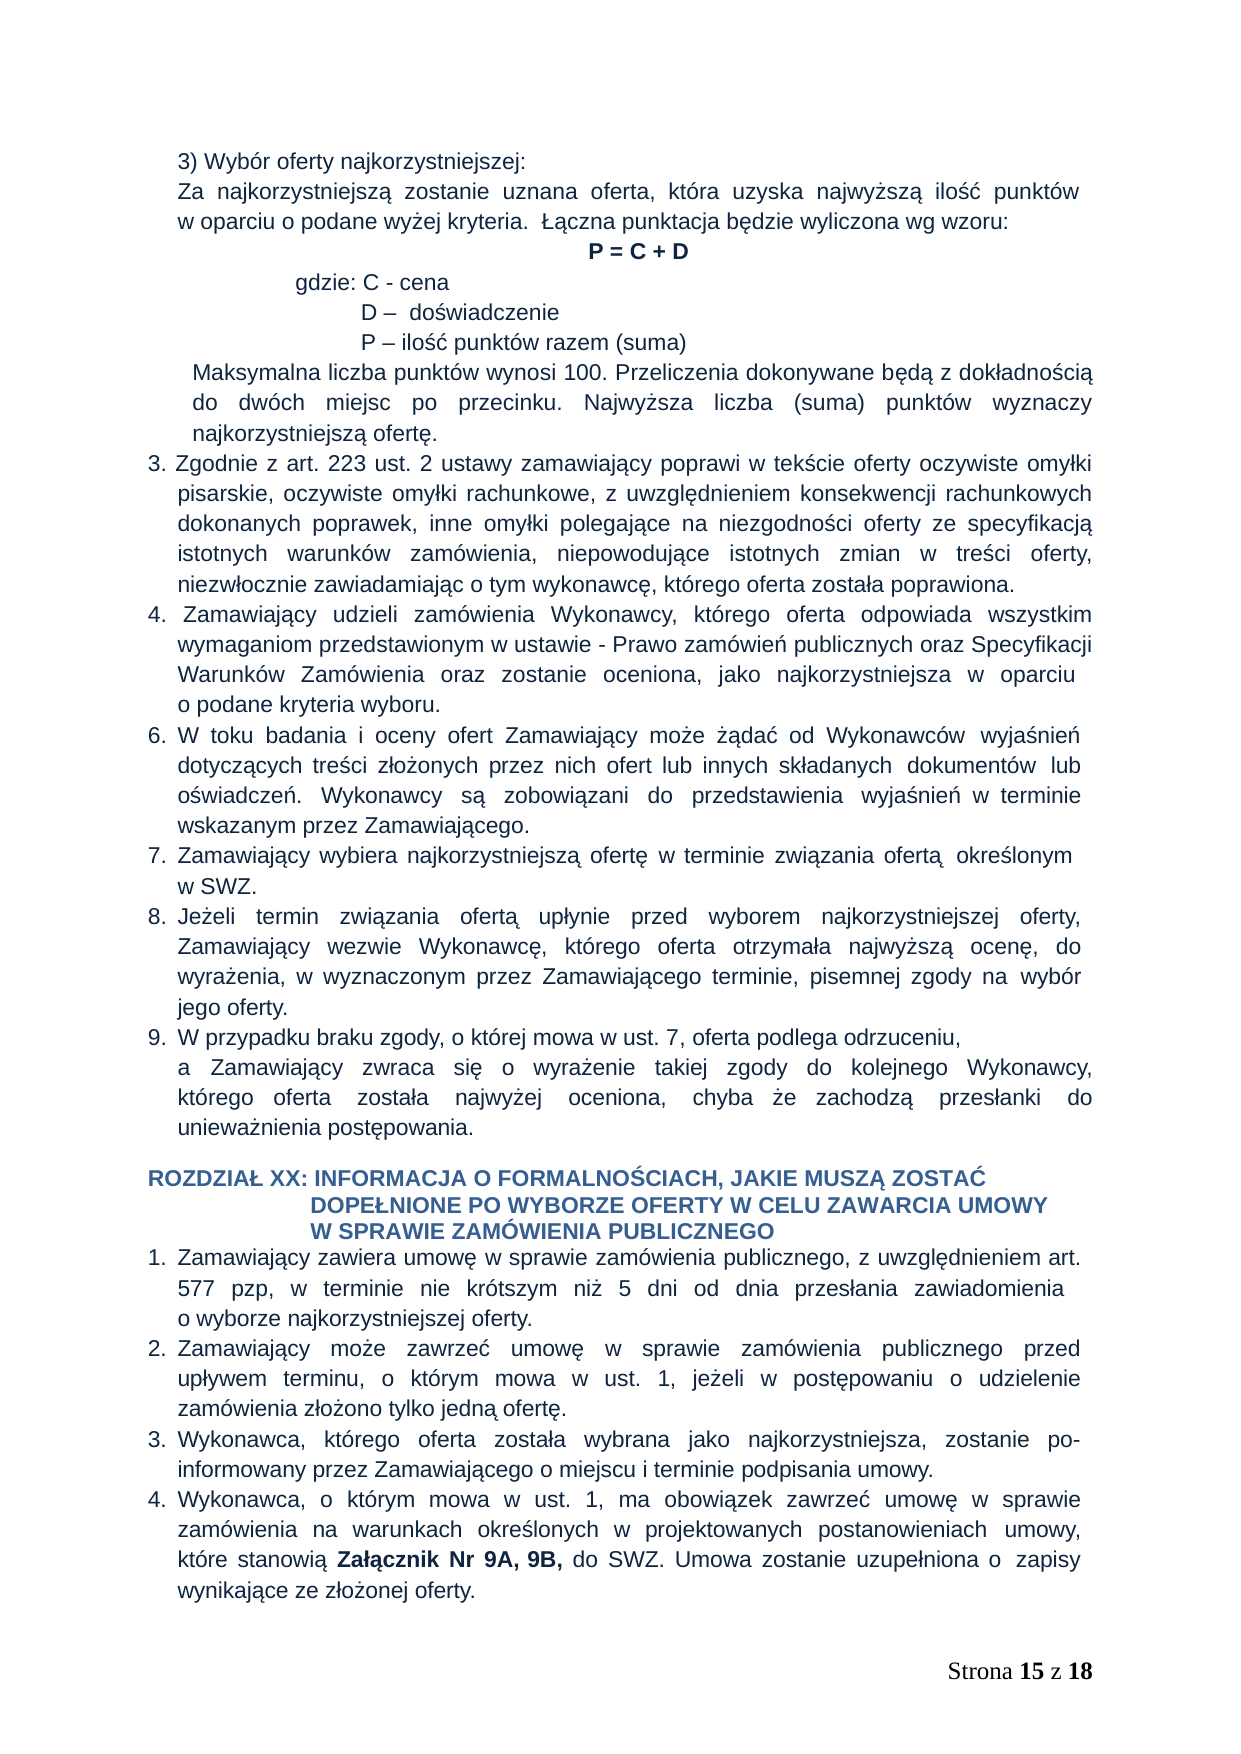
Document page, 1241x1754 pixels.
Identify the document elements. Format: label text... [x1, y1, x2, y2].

list Wykonawca, którego oferta została wybrana jako najkorzystniejsza, zostanie po- informowany przez Zamawiającego o miejscu i terminie podpisania umowy. [148, 1426, 1081, 1482]
text P = C + D [184, 238, 1093, 264]
text gdzie: C - cena [258, 268, 1093, 295]
list Zamawiający zawiera umowę w sprawie zamówienia publicznego, z uwzględnieniem art. 577 pzp, w terminie nie krótszym niż 5 dni od dnia przesłania zawiadomienia o wyborze najkorzystniejszej oferty. [148, 1244, 1081, 1331]
list Wykonawca, o którym mowa w ust. 1, ma obowiązek zawrzeć umowę w sprawie zamówienia na warunkach określonych w projektowanych postanowieniach umowy, które stanowią Załącznik Nr 9A, 9B, do SWZ. Umowa zostanie uzupełniona o zapisy wynikające ze złożonej oferty. [148, 1486, 1081, 1603]
text ROZDZIAŁ XX: INFORMACJA O FORMALNOŚCIACH, JAKIE MUSZĄ ZOSTAĆ DOPEŁNIONE PO WYBORZE OFERTY W CELU ZAWARCIA UMOWY W SPRAWIE ZAMÓWIENIA PUBLICZNEGO [148, 1165, 1093, 1244]
list W toku badania i oceny ofert Zamawiający może żądać od Wykonawców wyjaśnień dotyczących treści złożonych przez nich ofert lub innych składanych dokumentów lub oświadczeń. Wykonawcy są zobowiązani do przedstawienia wyjaśnień w terminie wskazanym przez Zamawiającego. [148, 722, 1081, 838]
list Zamawiający wybiera najkorzystniejszą ofertę w terminie związania ofertą określonym w SWZ. [148, 842, 1081, 899]
text 3. Zgodnie z art. 223 ust. 2 ustawy zamawiający poprawi w tekście oferty oczywiste omyłki pisarskie, oczywiste omyłki rachunkowe, z uwzględnieniem konsekwencji rachunkowych dokonanych poprawek, inne omyłki polegające na niezgodności oferty ze specyfikacją istotnych warunków zamówienia, niepowodujące istotnych zmian w treści oferty, niezwłocznie zawiadamiając o tym wykonawcę, którego oferta została poprawiona. [148, 450, 1093, 597]
list Jeżeli termin związania ofertą upłynie przed wyborem najkorzystniejszej oferty, Zamawiający wezwie Wykonawcę, którego oferta otrzymała najwyższą ocenę, do wyrażenia, w wyznaczonym przez Zamawiającego terminie, pisemnej zgody na wybór jego oferty. [148, 903, 1081, 1020]
text 3) Wybór oferty najkorzystniejszej: [148, 148, 1093, 174]
text P – ilość punktów razem (suma) [354, 329, 1093, 355]
text 4. Zamawiający udzieli zamówienia Wykonawcy, którego oferta odpowiada wszystkim wymaganiom przedstawionym w ustawie - Prawo zamówień publicznych oraz Specyfikacji Warunków Zamówienia oraz zostanie oceniona, jako najkorzystniejsza w oparciu o podane kryteria wyboru. [148, 601, 1093, 718]
text Za najkorzystniejszą zostanie uznana oferta, która uzyska najwyższą ilość punktów w oparciu o podane wyżej kryteria. Łączna punktacja będzie wyliczona wg wzoru: [177, 178, 1093, 234]
text D – doświadczenie [354, 299, 1093, 325]
list W przypadku braku zgody, o której mowa w ust. 7, oferta podlega odrzuceniu, [148, 1024, 1081, 1050]
text a Zamawiający zwraca się o wyrażenie takiej zgody do kolejnego Wykonawcy, którego oferta została najwyżej oceniona, chyba że zachodzą przesłanki do unieważnienia postępowania. [177, 1054, 1093, 1141]
list Zamawiający może zawrzeć umowę w sprawie zamówienia publicznego przed upływem terminu, o którym mowa w ust. 1, jeżeli w postępowaniu o udzielenie zamówienia złożono tylko jedną ofertę. [148, 1335, 1081, 1422]
text Maksymalna liczba punktów wynosi 100. Przeliczenia dokonywane będą z dokładnością do dwóch miejsc po przecinku. Najwyższa liczba (suma) punktów wyznaczy najkorzystniejszą ofertę. [192, 359, 1093, 446]
